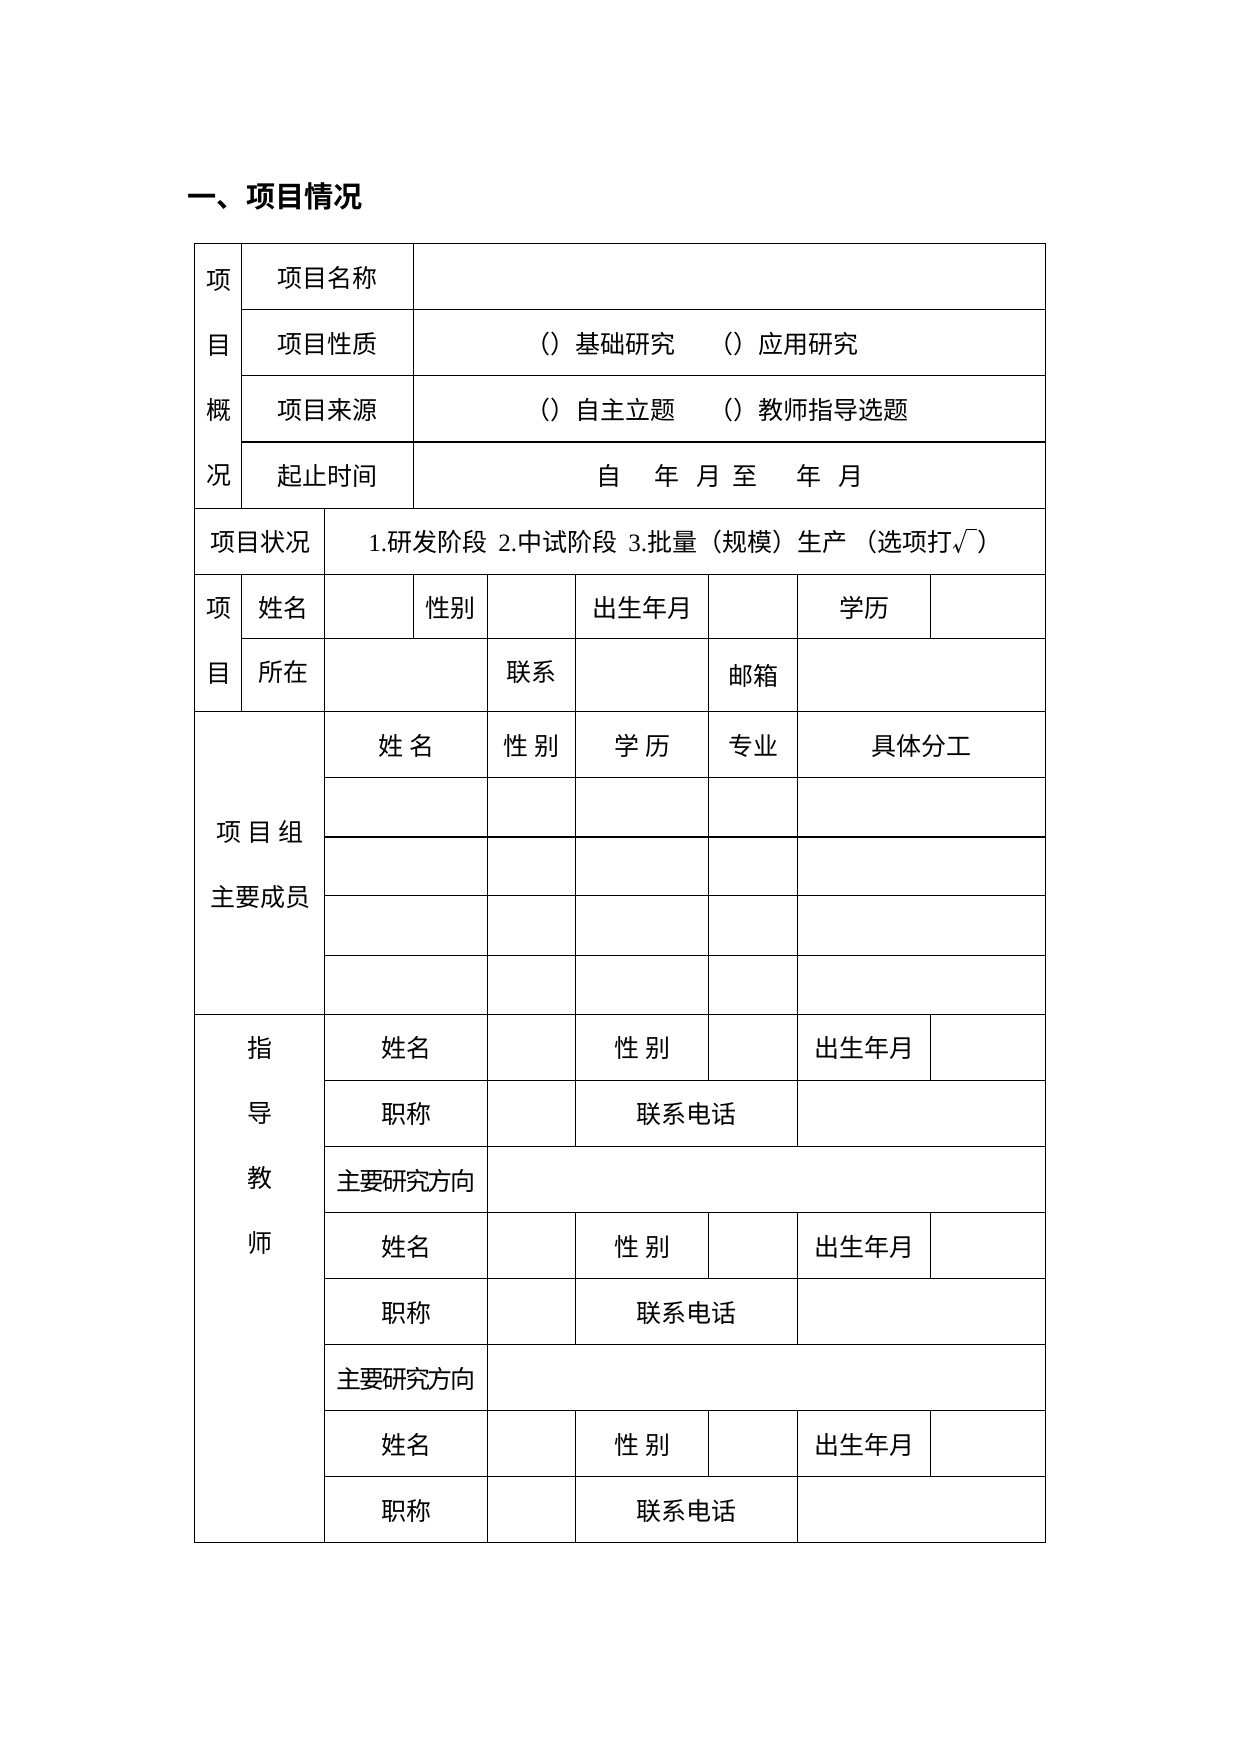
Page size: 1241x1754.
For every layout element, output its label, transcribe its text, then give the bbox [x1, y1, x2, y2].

table_cell [798, 639, 1045, 711]
table_cell 姓名 [325, 1015, 487, 1079]
table_cell 联系电话 [576, 1279, 797, 1344]
table_cell 1.研发阶段 2.中试阶段 3.批量（规模）生产 （选项打√） [325, 509, 1045, 573]
table_cell 职称 [325, 1081, 487, 1146]
table_cell 项目来源 [242, 376, 413, 441]
table_cell [576, 639, 708, 711]
table_cell 性 别 [576, 1015, 708, 1079]
table_cell [488, 778, 575, 836]
text 一、项目情况 [187, 162, 1053, 227]
table_cell 指 导 教 师 [195, 1015, 324, 1542]
table_cell [931, 1213, 1045, 1278]
table_cell [709, 1411, 797, 1476]
table_cell 职称 [325, 1279, 487, 1344]
table_cell [488, 1279, 575, 1344]
table_cell [798, 956, 1045, 1013]
table_cell 性 别 [576, 1213, 708, 1278]
table_cell [576, 896, 708, 954]
table_cell 性别 [414, 575, 487, 637]
table_cell [325, 575, 413, 637]
table_cell 性 别 [488, 712, 575, 777]
table_cell [488, 575, 575, 637]
table_cell [931, 1411, 1045, 1476]
table_cell 出生年月 [798, 1213, 930, 1278]
table_cell [709, 838, 797, 895]
table_cell 职称 [325, 1477, 487, 1542]
table_cell [798, 896, 1045, 954]
table_cell [325, 838, 487, 895]
table_cell 姓名 [325, 1411, 487, 1476]
table_cell [488, 838, 575, 895]
table_cell 性 别 [576, 1411, 708, 1476]
table_cell 专业 [709, 712, 797, 777]
table_cell 学历 [798, 575, 930, 637]
table_cell [325, 896, 487, 954]
table_cell [576, 956, 708, 1013]
table_cell 姓名 [242, 575, 324, 637]
table_cell （）自主立题 （）教师指导选题 [414, 376, 1045, 441]
table_cell [576, 778, 708, 836]
table_cell [488, 1213, 575, 1278]
table_cell 项 目 组 主要成员 [195, 712, 324, 1013]
table_cell [488, 1345, 1045, 1410]
table_header [414, 244, 1045, 309]
table_cell 起止时间 [242, 443, 413, 507]
table_cell [488, 896, 575, 954]
table_header 项目名称 [242, 244, 413, 309]
table_cell [709, 778, 797, 836]
table_cell 项 目 负 责 人 [195, 575, 241, 711]
table_cell 出生年月 [576, 575, 708, 637]
table_cell 学 历 [576, 712, 708, 777]
table_cell [709, 575, 797, 637]
table_cell 邮箱 [709, 639, 797, 711]
table_cell 姓名 [325, 1213, 487, 1278]
table_cell 联系电话 [576, 1081, 797, 1146]
table_cell [488, 1411, 575, 1476]
table_cell [709, 1213, 797, 1278]
table_cell 主要研究方向 [325, 1147, 487, 1212]
table_cell 项目状况 [195, 509, 324, 573]
table_cell [798, 778, 1045, 836]
table_cell 姓 名 [325, 712, 487, 777]
table_cell 联系电话 [576, 1477, 797, 1542]
table_cell [488, 1015, 575, 1079]
table_cell 主要研究方向 [325, 1345, 487, 1410]
table_cell [488, 1081, 575, 1146]
table_cell [798, 1477, 1045, 1542]
table_cell 具体分工 [798, 712, 1045, 777]
table_cell 出生年月 [798, 1411, 930, 1476]
table_cell 自 年 月 至 年 月 [414, 443, 1045, 507]
table_cell [709, 896, 797, 954]
table_cell 出生年月 [798, 1015, 930, 1079]
table_cell （）基础研究 （）应用研究 [414, 310, 1045, 375]
table_cell 所在学院 [242, 639, 324, 711]
table_header 项 目 概 况 [195, 244, 241, 507]
table_cell [325, 639, 487, 711]
table_cell [709, 1015, 797, 1079]
table_cell [931, 575, 1045, 637]
table_cell 项目性质 [242, 310, 413, 375]
table_cell [488, 1147, 1045, 1212]
table_cell [576, 838, 708, 895]
table_cell [325, 778, 487, 836]
table_cell [798, 1081, 1045, 1146]
table_cell [931, 1015, 1045, 1079]
table_cell [798, 838, 1045, 895]
table_cell [798, 1279, 1045, 1344]
table_cell [488, 1477, 575, 1542]
table_cell [709, 956, 797, 1013]
table_cell [325, 956, 487, 1013]
table_cell [488, 956, 575, 1013]
table_cell 联系 电话 [488, 639, 575, 711]
